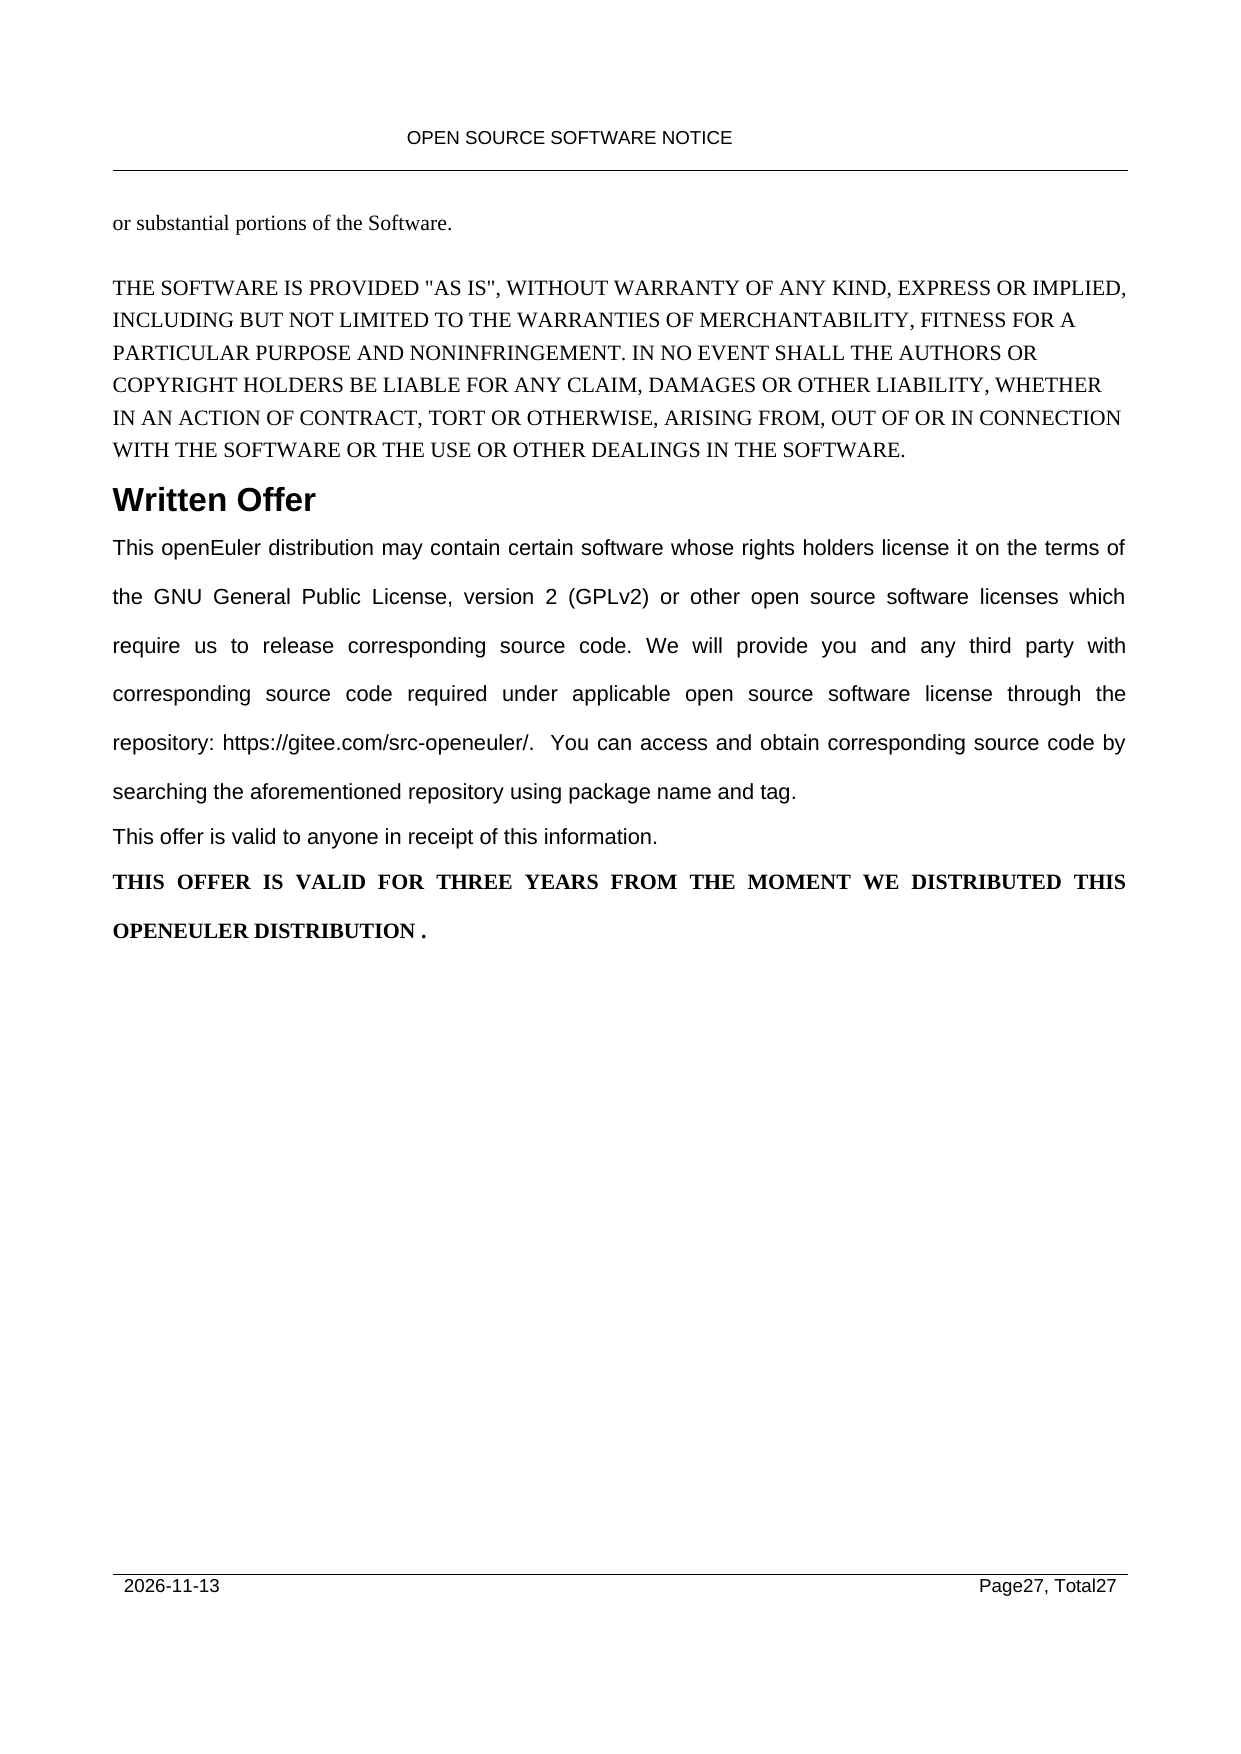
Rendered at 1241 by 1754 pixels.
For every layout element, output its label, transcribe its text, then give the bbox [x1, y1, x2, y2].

text This openEuler distribution may contain certain software whose rights holders license it on the terms of the GNU General Public License, version 2 (GPLv2) or other open source software licenses which require us to release corresponding source code. We will provide you and any third party with corresponding source code required under applicable open source software license through the repository: https://gitee.com/src-openeuler/. You can access and obtain corresponding source code by searching the aforementioned repository using package name and tag. [112, 531, 1128, 808]
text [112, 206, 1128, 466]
text This offer is valid to anyone in receipt of this information. [112, 820, 1128, 853]
text Written Offer [112, 466, 1128, 531]
text THIS OFFER IS VALID FOR THREE YEARS FROM THE MOMENT WE DISTRIBUTED THIS OPENEULER DISTRIBUTION . [112, 865, 1128, 947]
